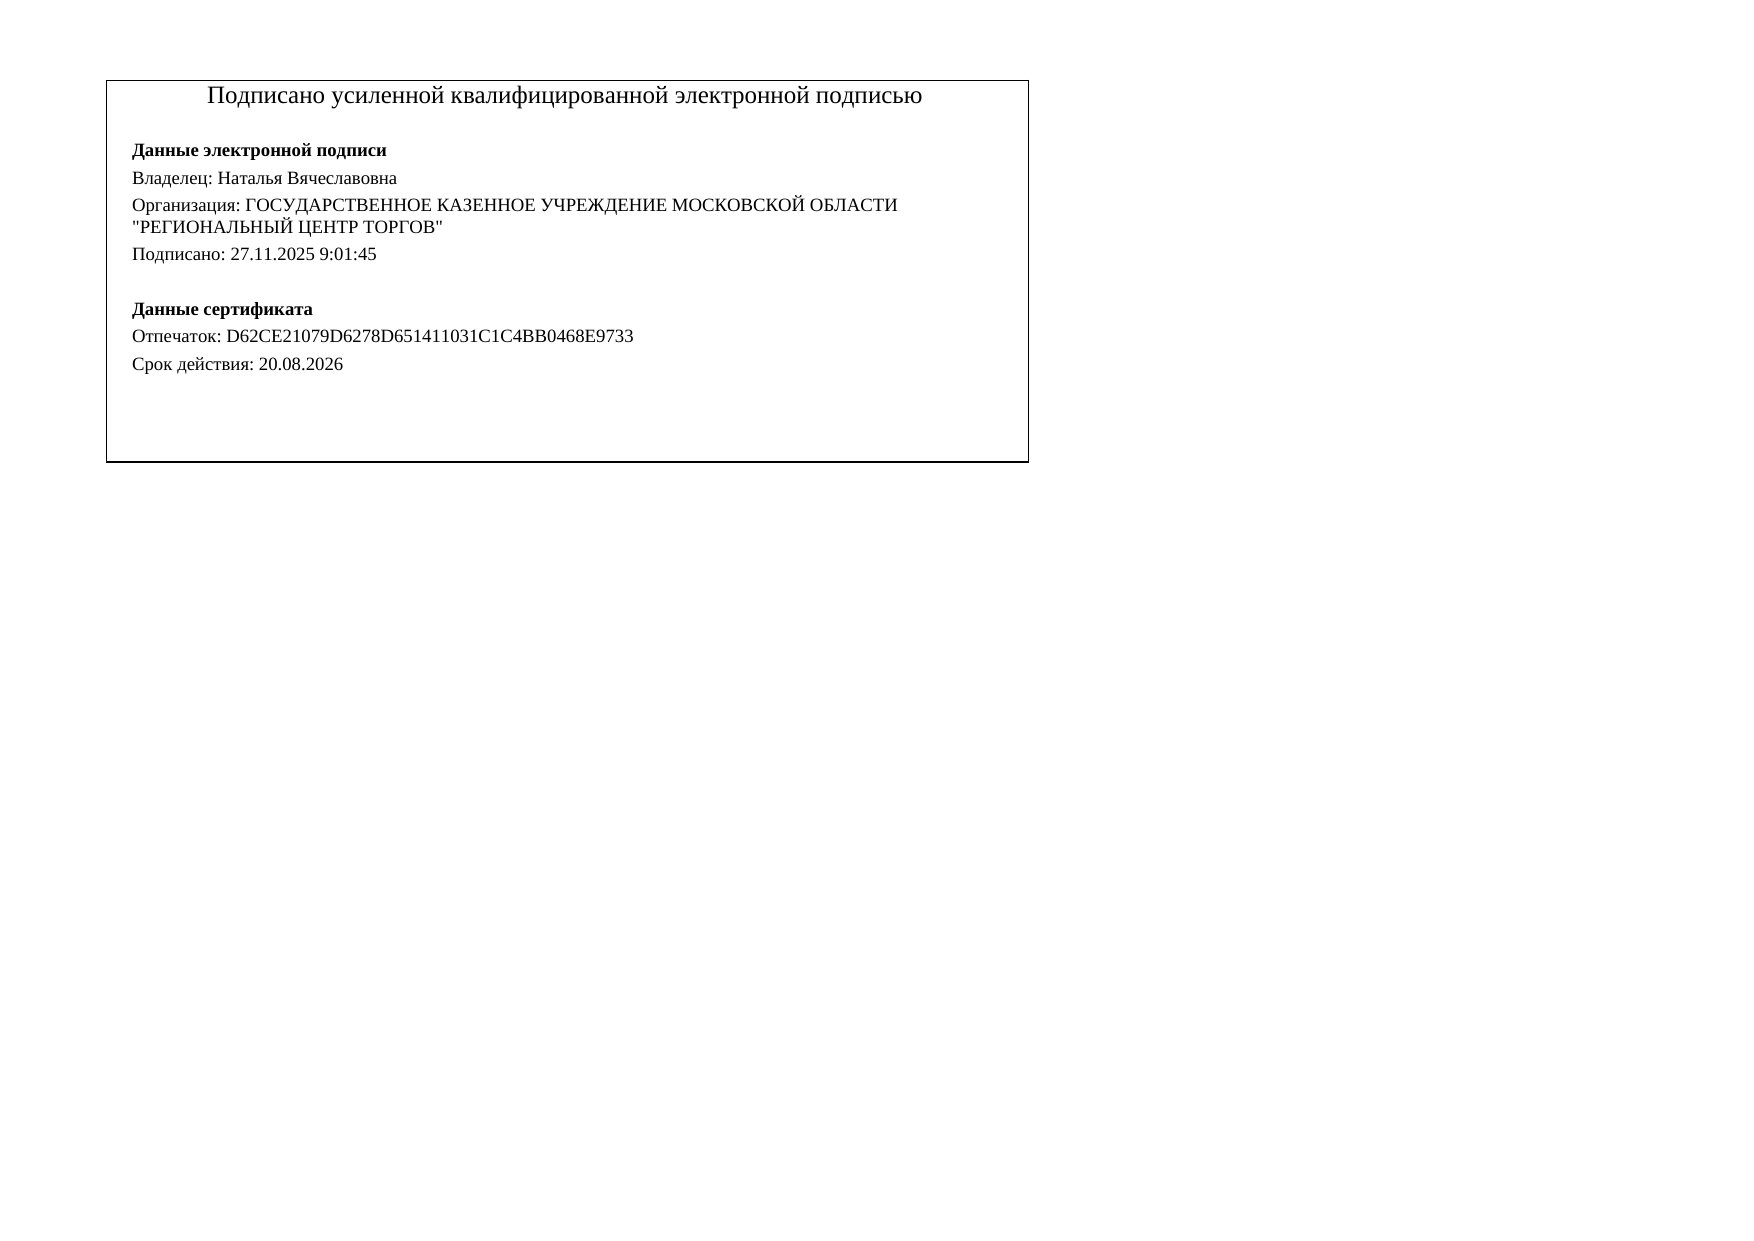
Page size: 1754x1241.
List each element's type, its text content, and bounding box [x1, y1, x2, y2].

table_header Подписано усиленной квалифицированной электронной подписью [107, 81, 1028, 461]
